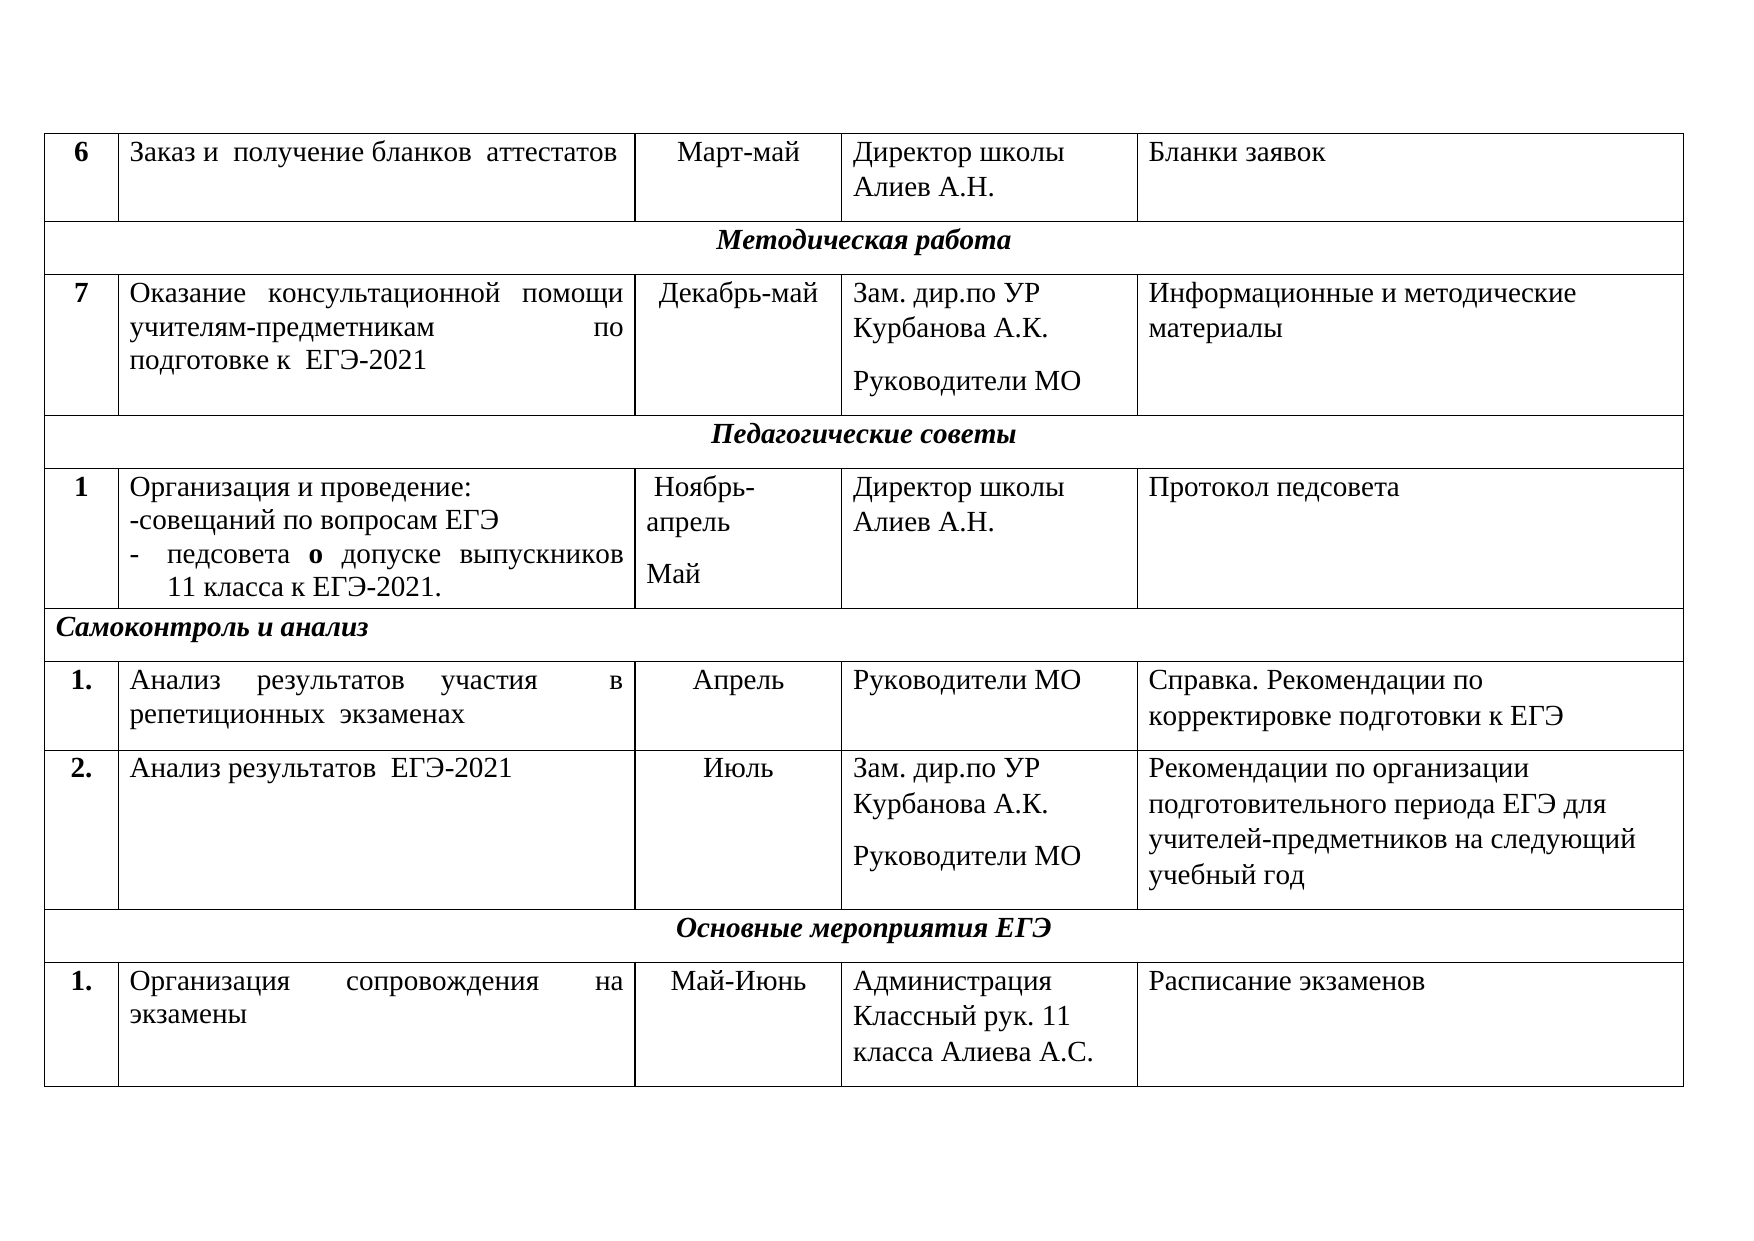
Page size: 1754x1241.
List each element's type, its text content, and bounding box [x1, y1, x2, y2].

table_cell Рекомендации по организации подготовительного периода ЕГЭ для учителей-предметников на следующий учебный год [1138, 751, 1683, 909]
table_cell Основные мероприятия ЕГЭ [45, 910, 1683, 962]
table_cell Зам. дир.по УР Курбанова А.К. Руководители МО [842, 275, 1137, 415]
table_cell Март-май [636, 134, 841, 221]
table_cell Оказание консультационной помощи учителям-предметникам по подготовке к ЕГЭ-2021 [119, 275, 634, 415]
table_cell Организация сопровождения на экзамены [119, 963, 634, 1086]
table_cell Анализ результатов ЕГЭ-2021 [119, 751, 634, 909]
table_cell Декабрь-май [636, 275, 841, 415]
table_cell Организация и проведение: -совещаний по вопросам ЕГЭ педсовета о допуске выпускников 11 класса к ЕГЭ-2021. [119, 469, 634, 608]
table_cell Директор школы Алиев А.Н. [842, 469, 1137, 608]
table_cell Информационные и методические материалы [1138, 275, 1683, 415]
table_cell Май-Июнь [636, 963, 841, 1086]
table_cell Руководители МО [842, 662, 1137, 749]
table_cell Анализ результатов участия в репетиционных экзаменах [119, 662, 634, 749]
table_cell 7 [45, 275, 118, 415]
table_cell Зам. дир.по УР Курбанова А.К. Руководители МО [842, 751, 1137, 909]
table_cell Апрель [636, 662, 841, 749]
table_cell Ноябрь-апрель Май [636, 469, 841, 608]
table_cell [842, 963, 1137, 1086]
table_cell 6 [45, 134, 118, 221]
table_cell 1 [45, 469, 118, 608]
table_cell Расписание экзаменов [1138, 963, 1683, 1086]
table_cell Методическая работа [45, 222, 1683, 274]
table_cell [842, 134, 1137, 221]
table_cell Протокол педсовета [1138, 469, 1683, 608]
table_cell 1. [45, 662, 118, 749]
table_cell 1. [45, 963, 118, 1086]
table_cell 2. [45, 751, 118, 909]
table_cell Справка. Рекомендации по корректировке подготовки к ЕГЭ [1138, 662, 1683, 749]
table_cell Заказ и получение бланков аттестатов [119, 134, 634, 221]
table_cell Бланки заявок [1138, 134, 1683, 221]
table_cell Педагогические советы [45, 416, 1683, 468]
table_cell Июль [636, 751, 841, 909]
table_cell Самоконтроль и анализ [45, 609, 1683, 661]
